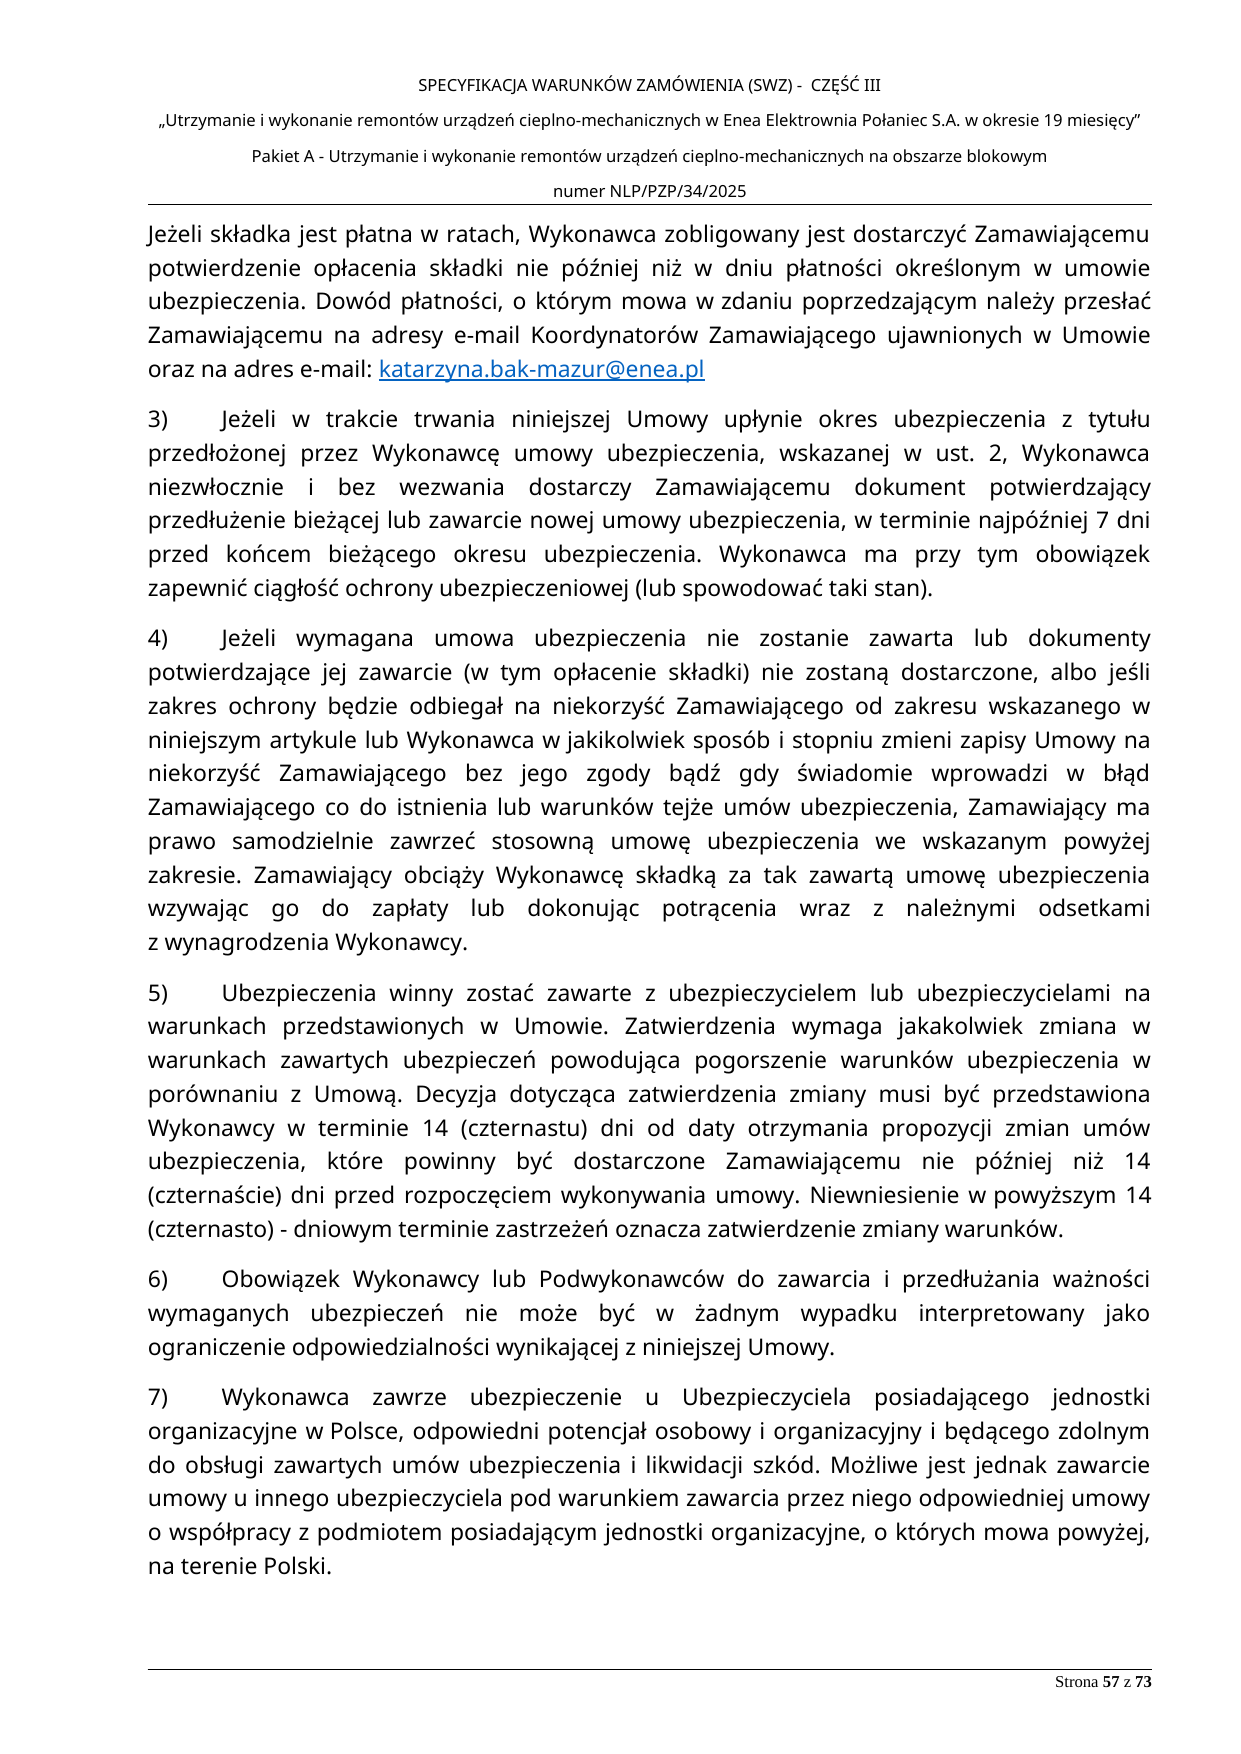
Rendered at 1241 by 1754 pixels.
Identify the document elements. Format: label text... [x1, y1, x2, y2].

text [148, 218, 1152, 384]
text 4) Jeżeli wymagana umowa ubezpieczenia nie zostanie zawarta lub dokumenty potwierdzające jej zawarcie (w tym opłacenie składki) nie zostaną dostarczone, albo jeśli zakres ochrony będzie odbiegał na niekorzyść Zamawiającego od zakresu wskazanego w niniejszym artykule lub Wykonawca w jakikolwiek sposób i stopniu zmieni zapisy Umowy na niekorzyść Zamawiającego bez jego zgody bądź gdy świadomie wprowadzi w błąd Zamawiającego co do istnienia lub warunków tejże umów ubezpieczenia, Zamawiający ma prawo samodzielnie zawrzeć stosowną umowę ubezpieczenia we wskazanym powyżej zakresie. Zamawiający obciąży Wykonawcę składką za tak zawartą umowę ubezpieczenia wzywając go do zapłaty lub dokonując potrącenia wraz z należnymi odsetkami z wynagrodzenia Wykonawcy. [148, 622, 1152, 957]
text 5) Ubezpieczenia winny zostać zawarte z ubezpieczycielem lub ubezpieczycielami na warunkach przedstawionych w Umowie. Zatwierdzenia wymaga jakakolwiek zmiana w warunkach zawartych ubezpieczeń powodująca pogorszenie warunków ubezpieczenia w porównaniu z Umową. Decyzja dotycząca zatwierdzenia zmiany musi być przedstawiona Wykonawcy w terminie 14 (czternastu) dni od daty otrzymania propozycji zmian umów ubezpieczenia, które powinny być dostarczone Zamawiającemu nie później niż 14 (czternaście) dni przed rozpoczęciem wykonywania umowy. Niewniesienie w powyższym 14 (czternasto) - dniowym terminie zastrzeżeń oznacza zatwierdzenie zmiany warunków. [148, 977, 1152, 1244]
text 3) Jeżeli w trakcie trwania niniejszej Umowy upłynie okres ubezpieczenia z tytułu przedłożonej przez Wykonawcę umowy ubezpieczenia, wskazanej w ust. 2, Wykonawca niezwłocznie i bez wezwania dostarczy Zamawiającemu dokument potwierdzający przedłużenie bieżącej lub zawarcie nowej umowy ubezpieczenia, w terminie najpóźniej 7 dni przed końcem bieżącego okresu ubezpieczenia. Wykonawca ma przy tym obowiązek zapewnić ciągłość ochrony ubezpieczeniowej (lub spowodować taki stan). [148, 403, 1152, 603]
text 7) Wykonawca zawrze ubezpieczenie u Ubezpieczyciela posiadającego jednostki organizacyjne w Polsce, odpowiedni potencjał osobowy i organizacyjny i będącego zdolnym do obsługi zawartych umów ubezpieczenia i likwidacji szkód. Możliwe jest jednak zawarcie umowy u innego ubezpieczyciela pod warunkiem zawarcia przez niego odpowiedniej umowy o współpracy z podmiotem posiadającym jednostki organizacyjne, o których mowa powyżej, na terenie Polski. [148, 1381, 1152, 1581]
text 6) Obowiązek Wykonawcy lub Podwykonawców do zawarcia i przedłużania ważności wymaganych ubezpieczeń nie może być w żadnym wypadku interpretowany jako ograniczenie odpowiedzialności wynikającej z niniejszej Umowy. [148, 1263, 1152, 1362]
